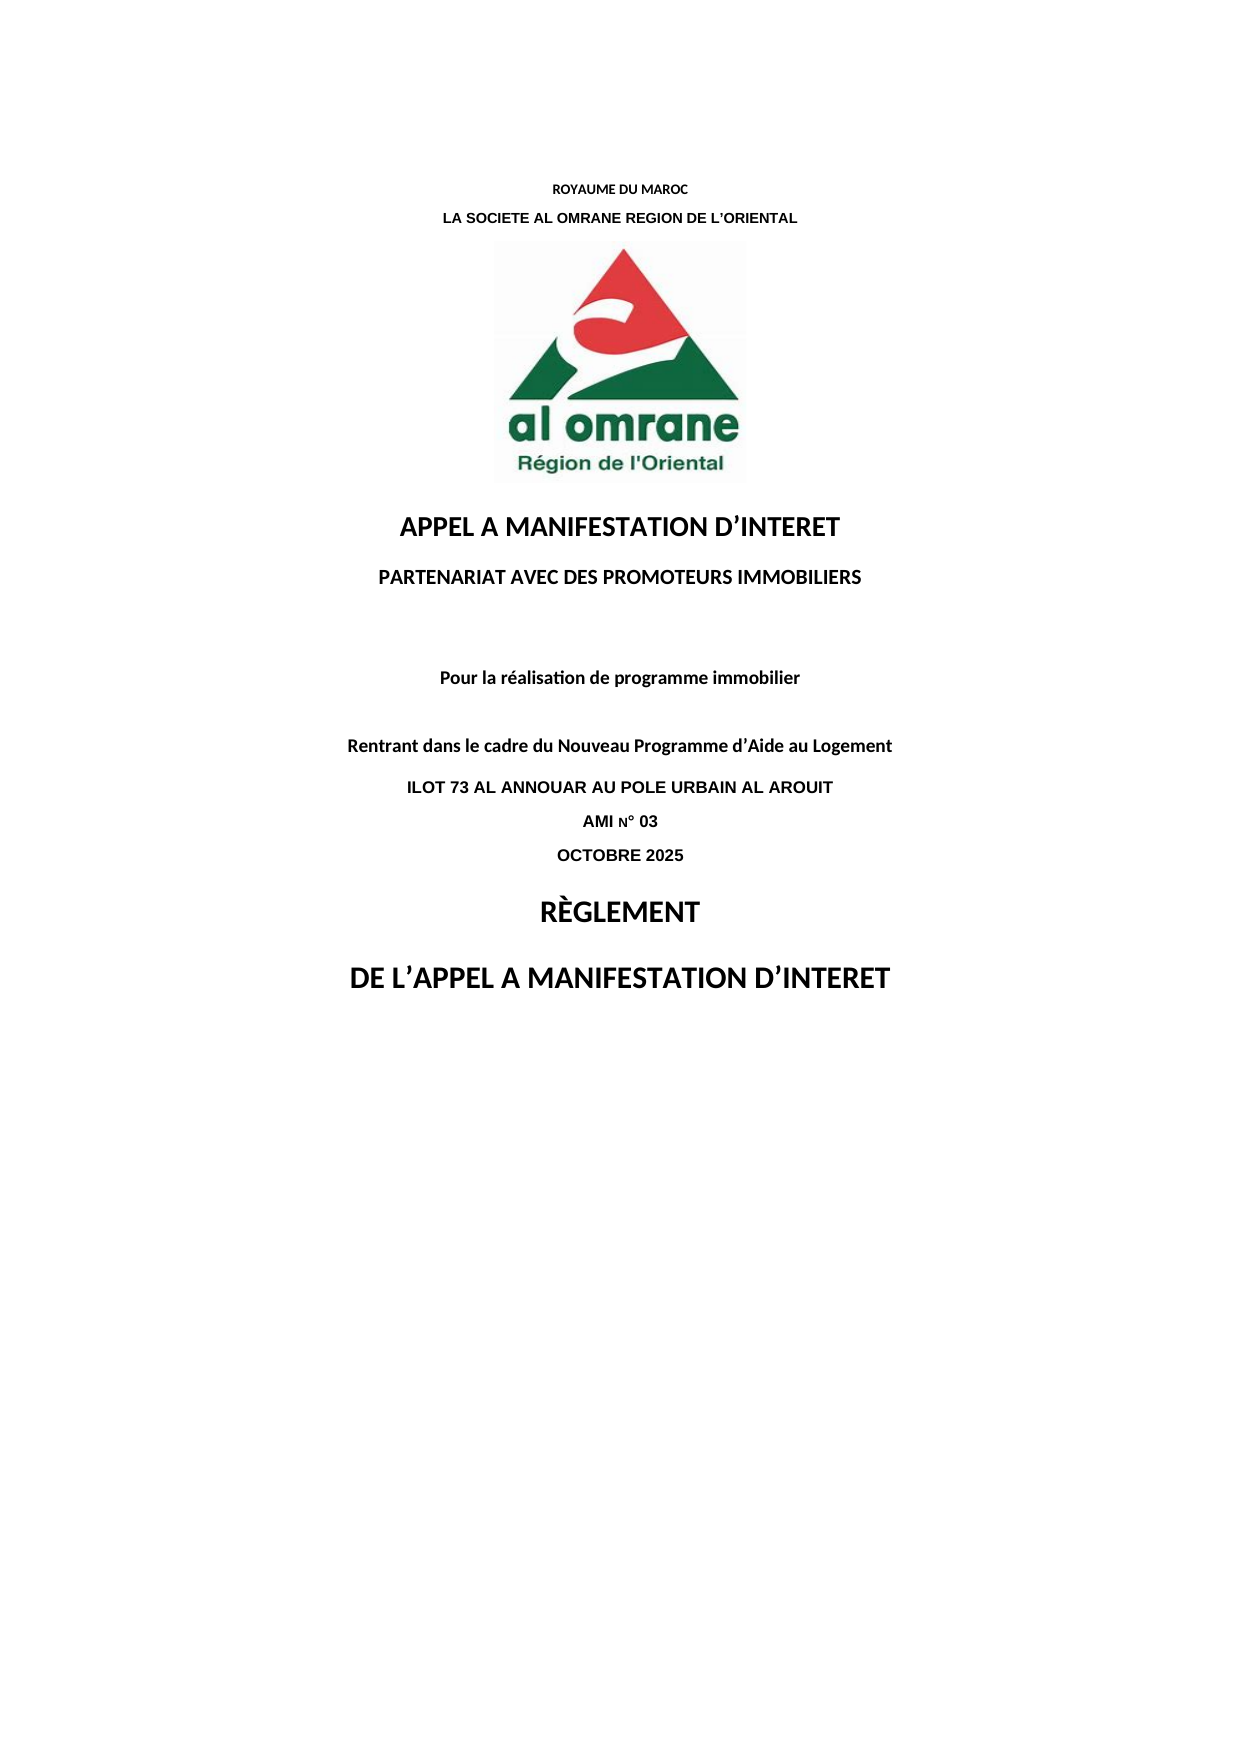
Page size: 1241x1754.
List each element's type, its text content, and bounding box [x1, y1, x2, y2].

text Pour la réalisation de programme immobilier [147, 649, 1093, 689]
text APPEL A MANIFESTATION D’INTERET [147, 483, 1093, 544]
text OCTOBRE 2025 [148, 831, 1093, 864]
text ILOT 73 AL ANNOUAR AU POLE URBAIN AL AROUIT [147, 763, 1093, 797]
text LA SOCIETE AL OMRANE REGION DE L’ORIENTAL [147, 198, 1093, 227]
text DE L’APPEL A MANIFESTATION D’INTERET [147, 931, 1093, 997]
text Rentrant dans le cadre du Nouveau Programme d’Aide au Logement [147, 716, 1093, 757]
text RÈGLEMENT [147, 864, 1093, 931]
picture [493, 241, 747, 483]
text ROYAUME DU MAROC [147, 168, 1093, 198]
text PARTENARIAT AVEC DES PROMOTEURS IMMOBILIERS [147, 544, 1093, 590]
text AMI n° 03 [148, 797, 1093, 831]
